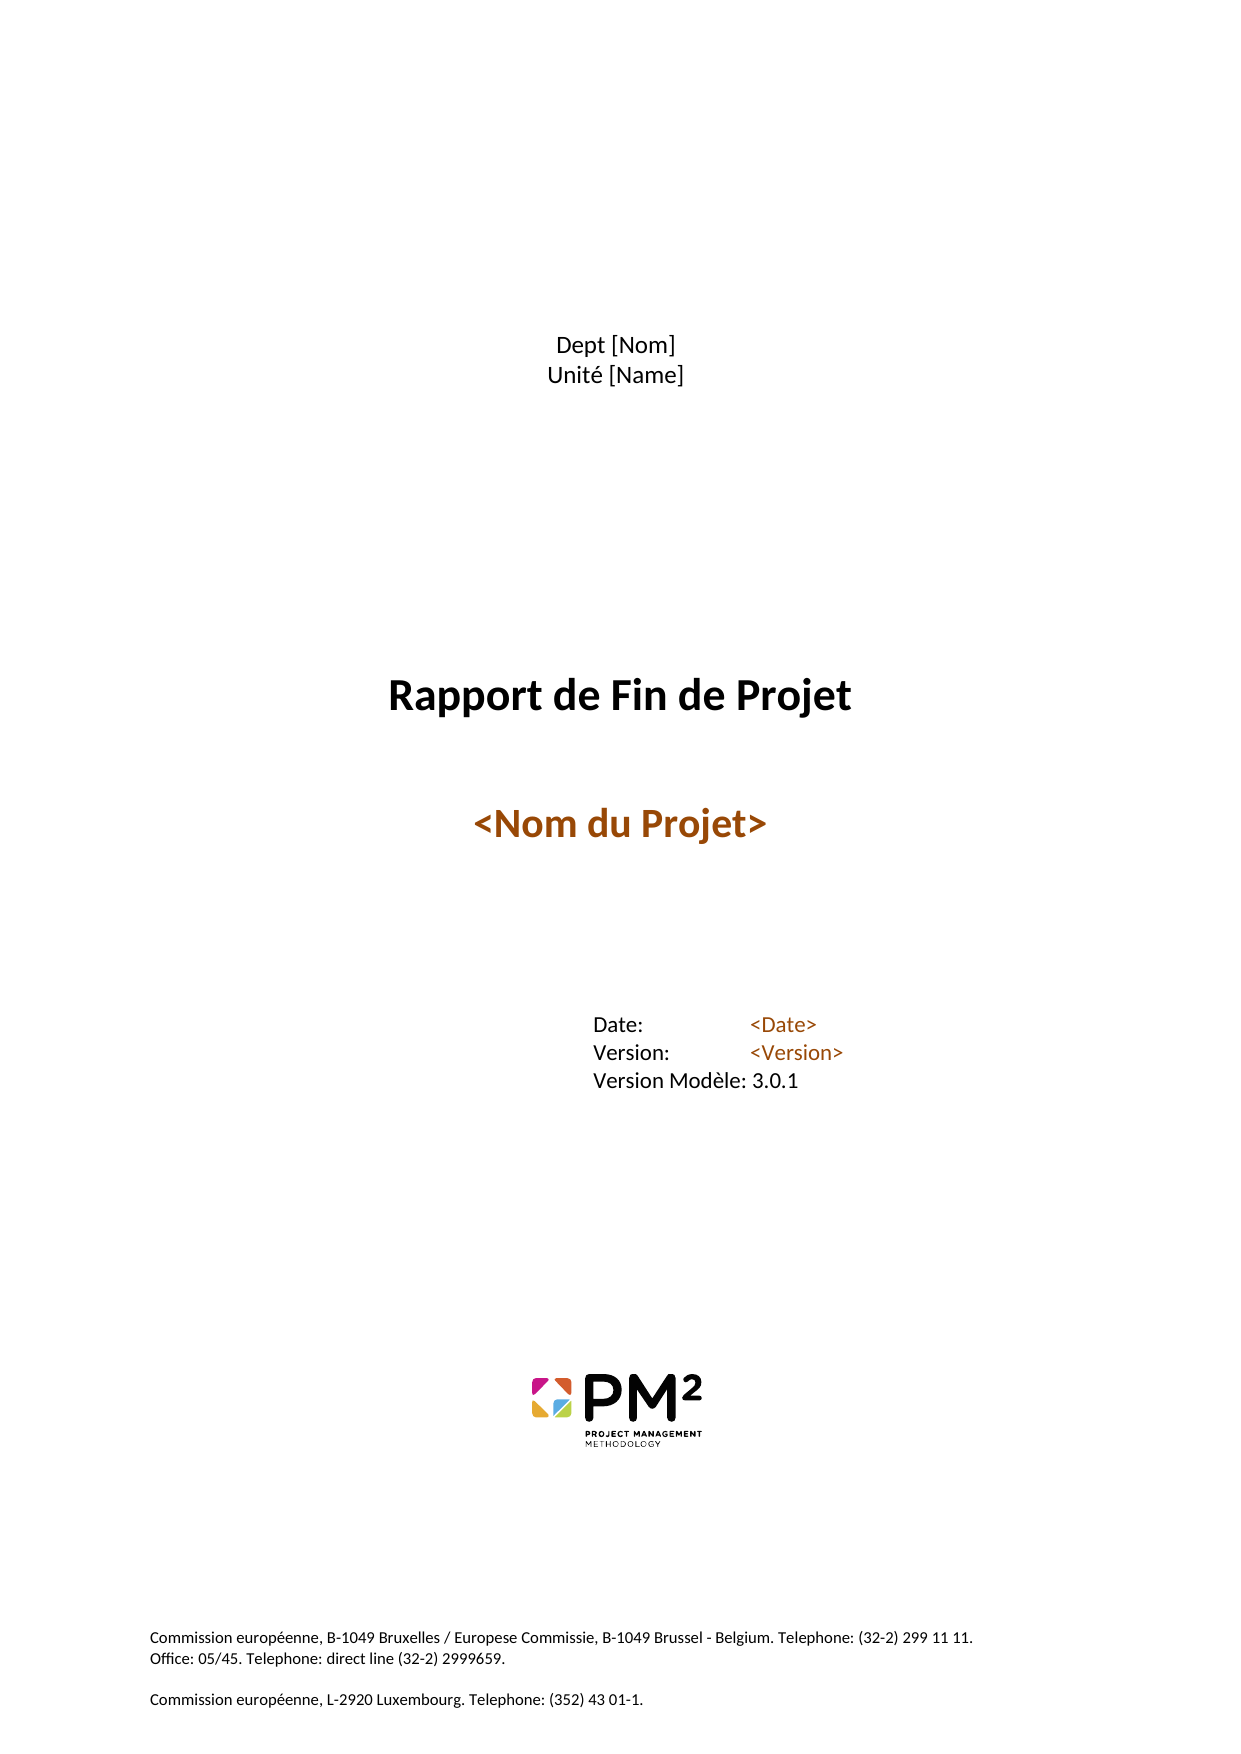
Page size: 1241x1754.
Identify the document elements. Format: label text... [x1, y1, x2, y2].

text <Nom du Projet> [150, 797, 1090, 848]
subtitle Rapport de Fin de Projet [150, 666, 1090, 722]
text Version: <Version> [525, 1038, 1090, 1066]
text Dept [Nom] [150, 329, 1081, 359]
text Version Modèle: 3.0.1 [525, 1066, 1090, 1094]
text Date: <Date> [525, 1010, 1090, 1038]
text Unité [Name] [150, 359, 1081, 390]
